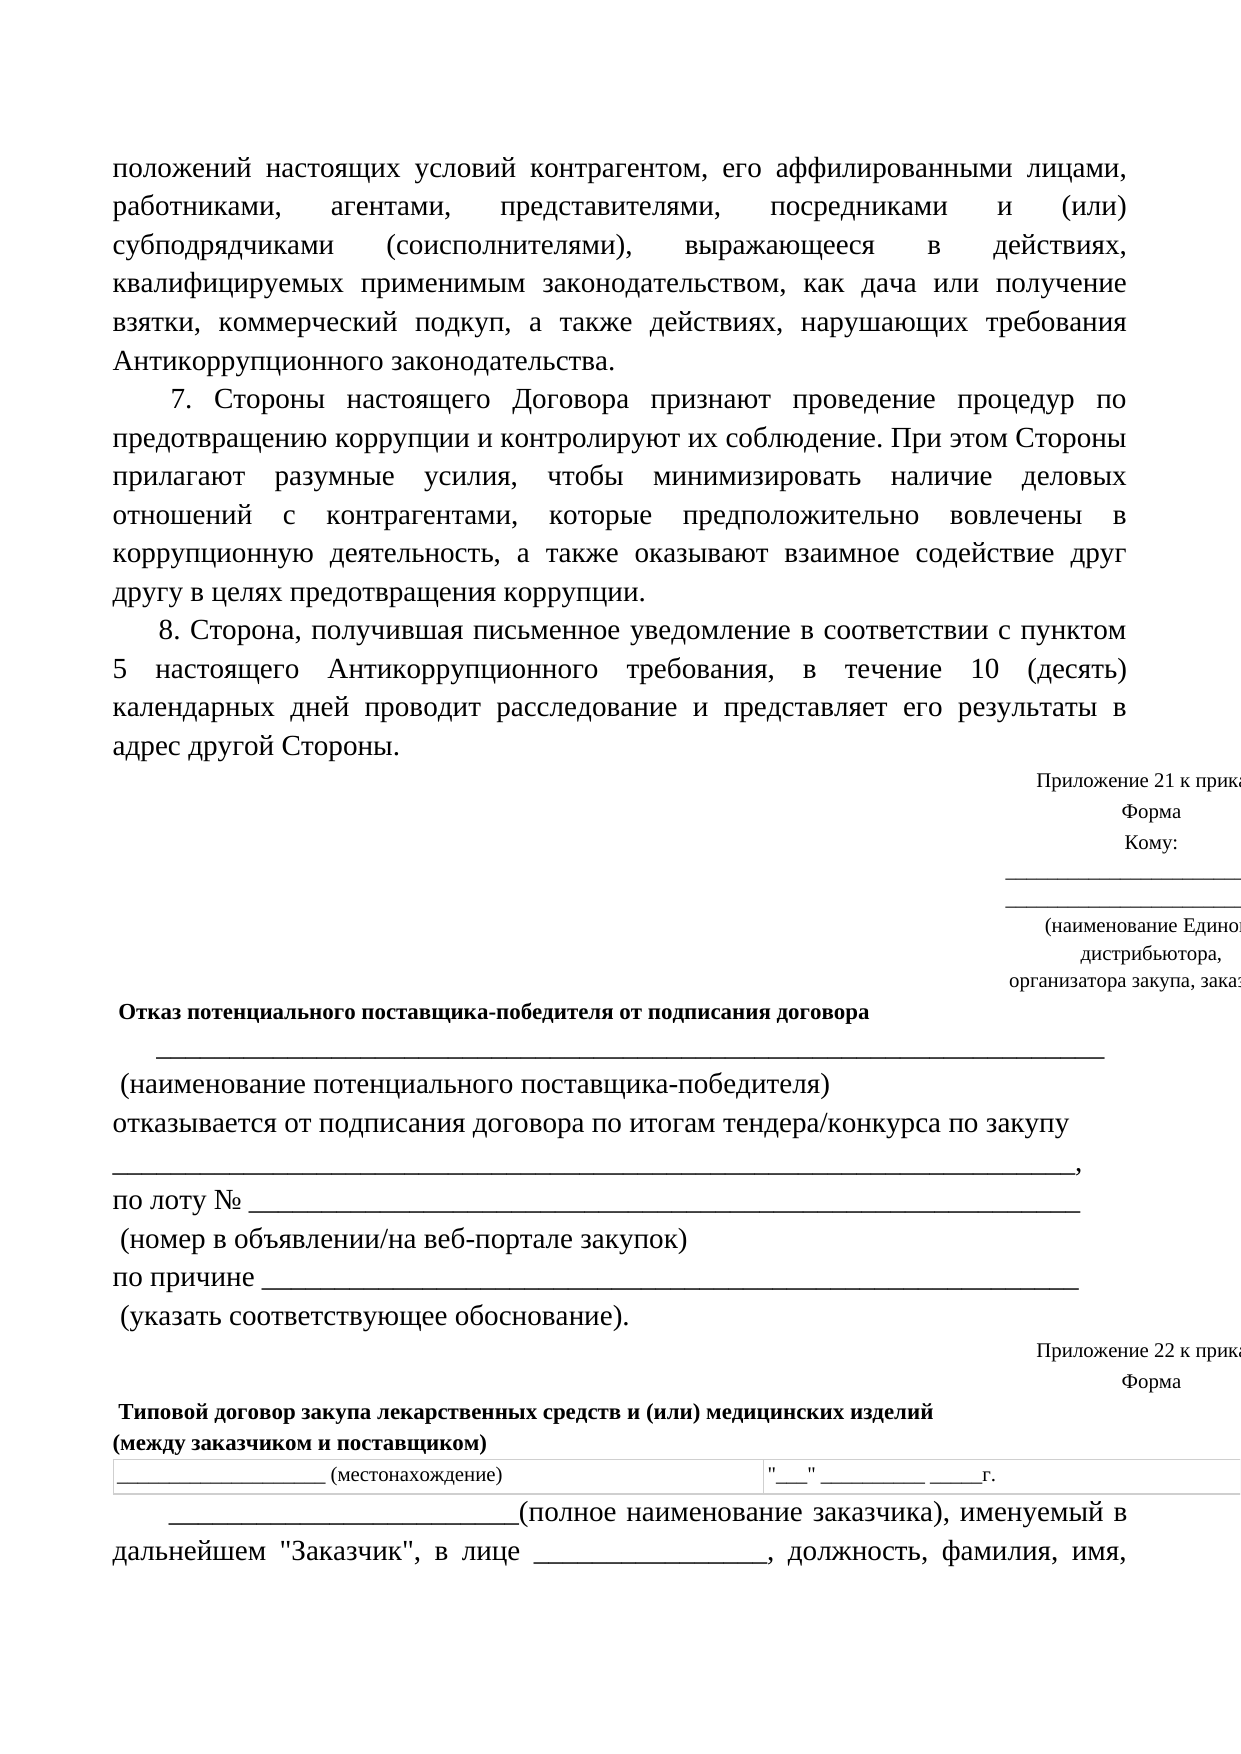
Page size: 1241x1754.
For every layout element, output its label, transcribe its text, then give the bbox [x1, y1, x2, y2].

text (указать соответствующее обоснование). [112, 1298, 1128, 1331]
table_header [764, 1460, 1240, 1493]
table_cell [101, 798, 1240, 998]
text 8. Сторона, получившая письменное уведомление в соответствии с пунктом 5 настоящего Антикоррупционного требования, в течение 10 (десять) календарных дней проводит расследование и представляет его результаты в адрес другой Стороны. [112, 612, 1128, 762]
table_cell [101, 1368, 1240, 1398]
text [112, 150, 1128, 376]
text Типовой договор закупа лекарственных средств и (или) медицинских изделий (между заказчиком и поставщиком) [112, 1398, 1128, 1455]
text по причине ________________________________________________________ [112, 1259, 1128, 1293]
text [112, 1494, 1128, 1567]
text (наименование потенциального поставщика-победителя) [112, 1067, 1128, 1100]
text 7. Стороны настоящего Договора признают проведение процедур по предотвращению коррупции и контролируют их соблюдение. При этом Стороны прилагают разумные усилия, чтобы минимизировать наличие деловых отношений с контрагентами, которые предположительно вовлечены в коррупционную деятельность, а также оказывают взаимное содействие друг другу в целях предотвращения коррупции. [112, 381, 1128, 607]
text (номер в объявлении/на веб-портале закупок) [112, 1221, 1128, 1254]
text Отказ потенциального поставщика-победителя от подписания договора [112, 998, 1128, 1024]
text отказывается от подписания договора по итогам тендера/конкурса по закупу [112, 1105, 1128, 1139]
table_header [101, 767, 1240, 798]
text __________________________________________________________________, [112, 1144, 1128, 1177]
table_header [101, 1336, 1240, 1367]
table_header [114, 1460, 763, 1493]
text _________________________________________________________________ [112, 1028, 1128, 1062]
text по лоту № _________________________________________________________ [112, 1182, 1128, 1216]
